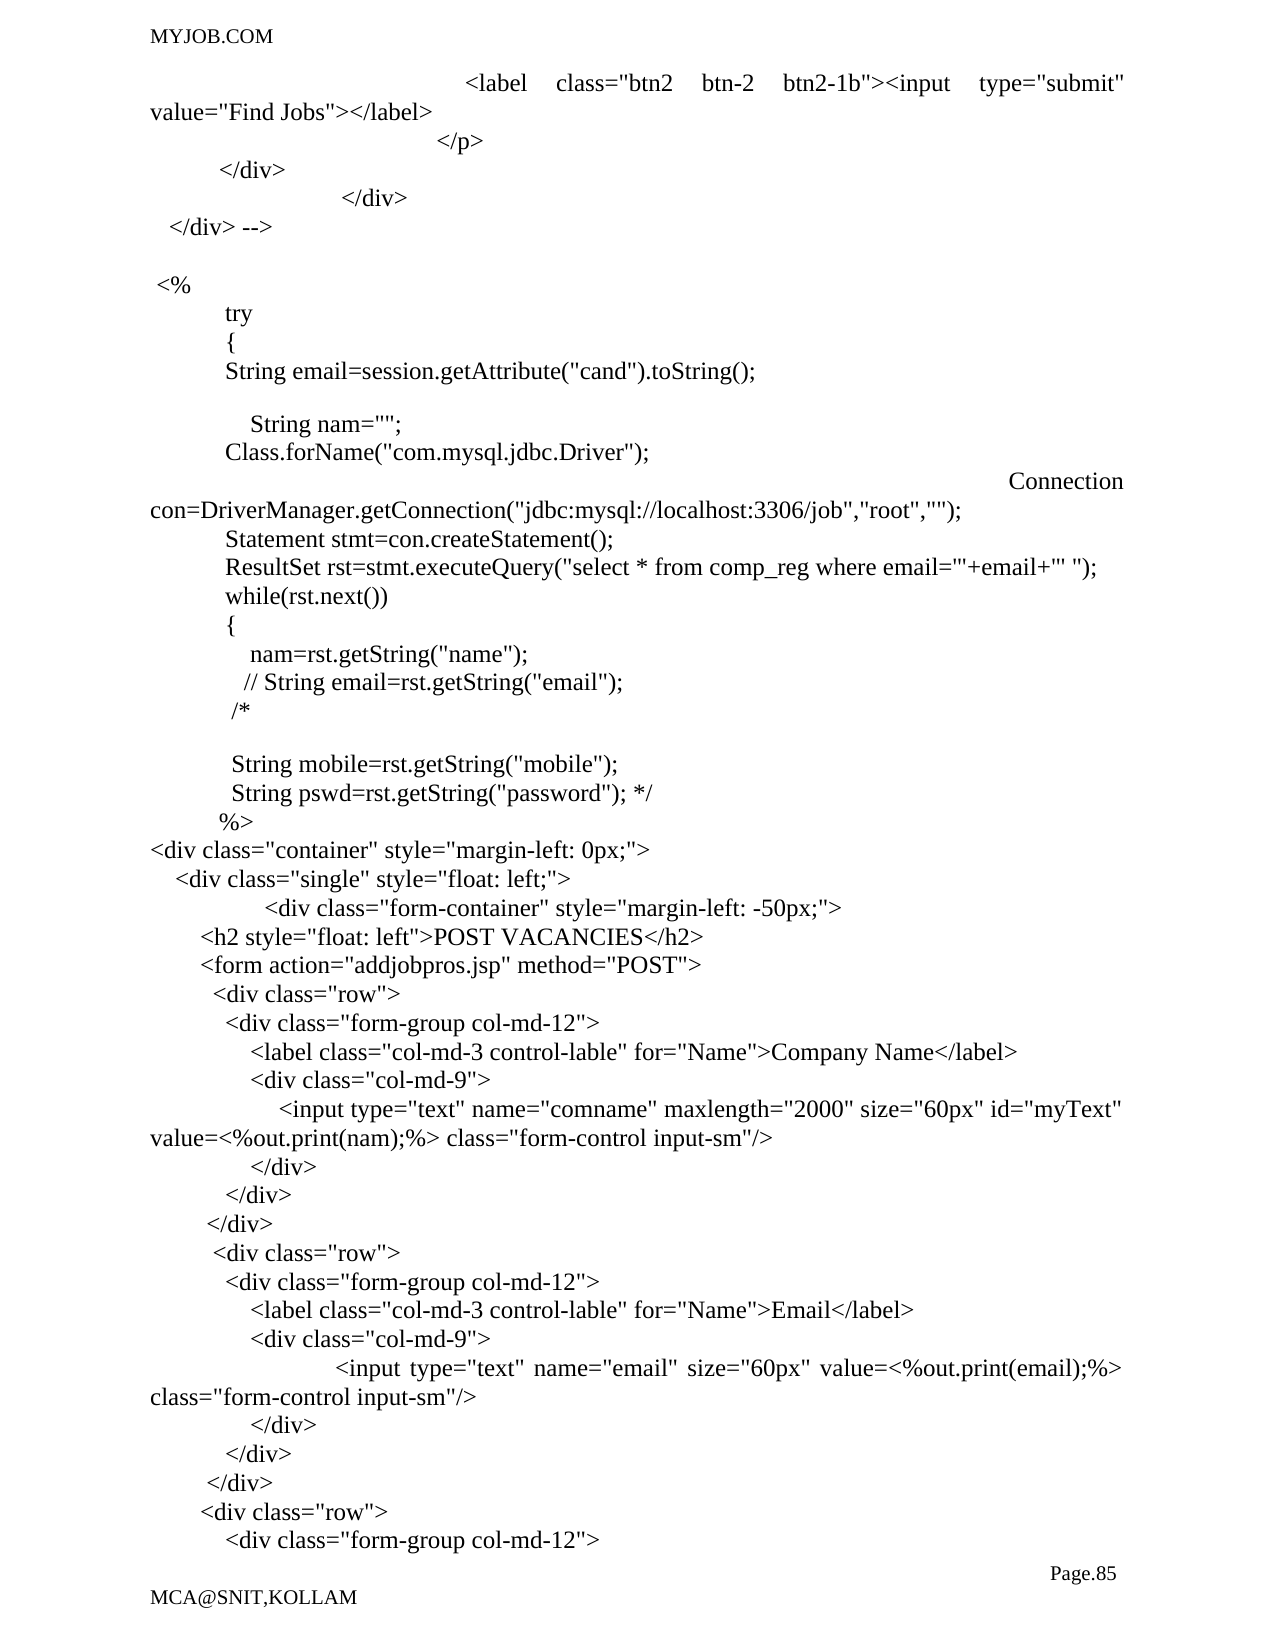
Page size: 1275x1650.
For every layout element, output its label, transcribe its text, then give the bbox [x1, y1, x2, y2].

text /* [150, 696, 1125, 725]
text <form action="addjobpros.jsp" method="POST"> [150, 950, 1125, 979]
text Connection con=DriverManager.getConnection("jdbc:mysql://localhost:3306/job","root",""); [150, 466, 1125, 524]
text </div> [150, 1410, 1125, 1439]
text String pswd=rst.getString("password"); */ [150, 778, 1125, 807]
text </div> [150, 155, 1125, 183]
text </p> [150, 126, 1125, 155]
text <div class="form-group col-md-12"> [150, 1525, 1125, 1554]
text <div class="form-group col-md-12"> [150, 1008, 1125, 1037]
text <label class="btn2 btn-2 btn2-1b"><input type="submit" value="Find Jobs"></label> [150, 68, 1125, 126]
text // String email=rst.getString("email"); [150, 667, 1125, 696]
text { [150, 327, 1125, 356]
text <div class="form-container" style="margin-left: -50px;"> [150, 893, 1125, 922]
text String email=session.getAttribute("cand").toString(); [150, 356, 1125, 385]
text <input type="text" name="email" size="60px" value=<%out.print(email);%> class="form-control input-sm"/> [150, 1353, 1125, 1410]
text String nam=""; [150, 409, 1125, 437]
text <div class="col-md-9"> [150, 1324, 1125, 1353]
text </div> [150, 183, 1125, 212]
text </div> [150, 1468, 1125, 1497]
text <input type="text" name="comname" maxlength="2000" size="60px" id="myText" value=<%out.print(nam);%> class="form-control input-sm"/> [150, 1094, 1125, 1152]
text </div> [150, 1180, 1125, 1209]
text <label class="col-md-3 control-lable" for="Name">Email</label> [150, 1295, 1125, 1324]
text </div> [150, 1209, 1125, 1238]
text <div class="row"> [150, 1497, 1125, 1525]
text while(rst.next()) [150, 581, 1125, 610]
text ResultSet rst=stmt.executeQuery("select * from comp_reg where email='"+email+"' "); [150, 552, 1125, 581]
text <div class="col-md-9"> [150, 1065, 1125, 1094]
text <div class="container" style="margin-left: 0px;"> [150, 835, 1125, 864]
text </div> --> [150, 212, 1125, 241]
text <div class="row"> [150, 1238, 1125, 1267]
text <% [150, 270, 1125, 298]
text { [150, 610, 1125, 639]
text Statement stmt=con.createStatement(); [150, 524, 1125, 552]
text <div class="row"> [150, 979, 1125, 1008]
text nam=rst.getString("name"); [150, 639, 1125, 667]
text <h2 style="float: left">POST VACANCIES</h2> [150, 922, 1125, 950]
text Class.forName("com.mysql.jdbc.Driver"); [150, 437, 1125, 466]
text <label class="col-md-3 control-lable" for="Name">Company Name</label> [150, 1037, 1125, 1065]
text try [150, 298, 1125, 327]
text %> [150, 807, 1125, 835]
text </div> [150, 1439, 1125, 1468]
text String mobile=rst.getString("mobile"); [150, 749, 1125, 778]
text <div class="single" style="float: left;"> [150, 864, 1125, 893]
text </div> [150, 1152, 1125, 1180]
text <div class="form-group col-md-12"> [150, 1267, 1125, 1295]
